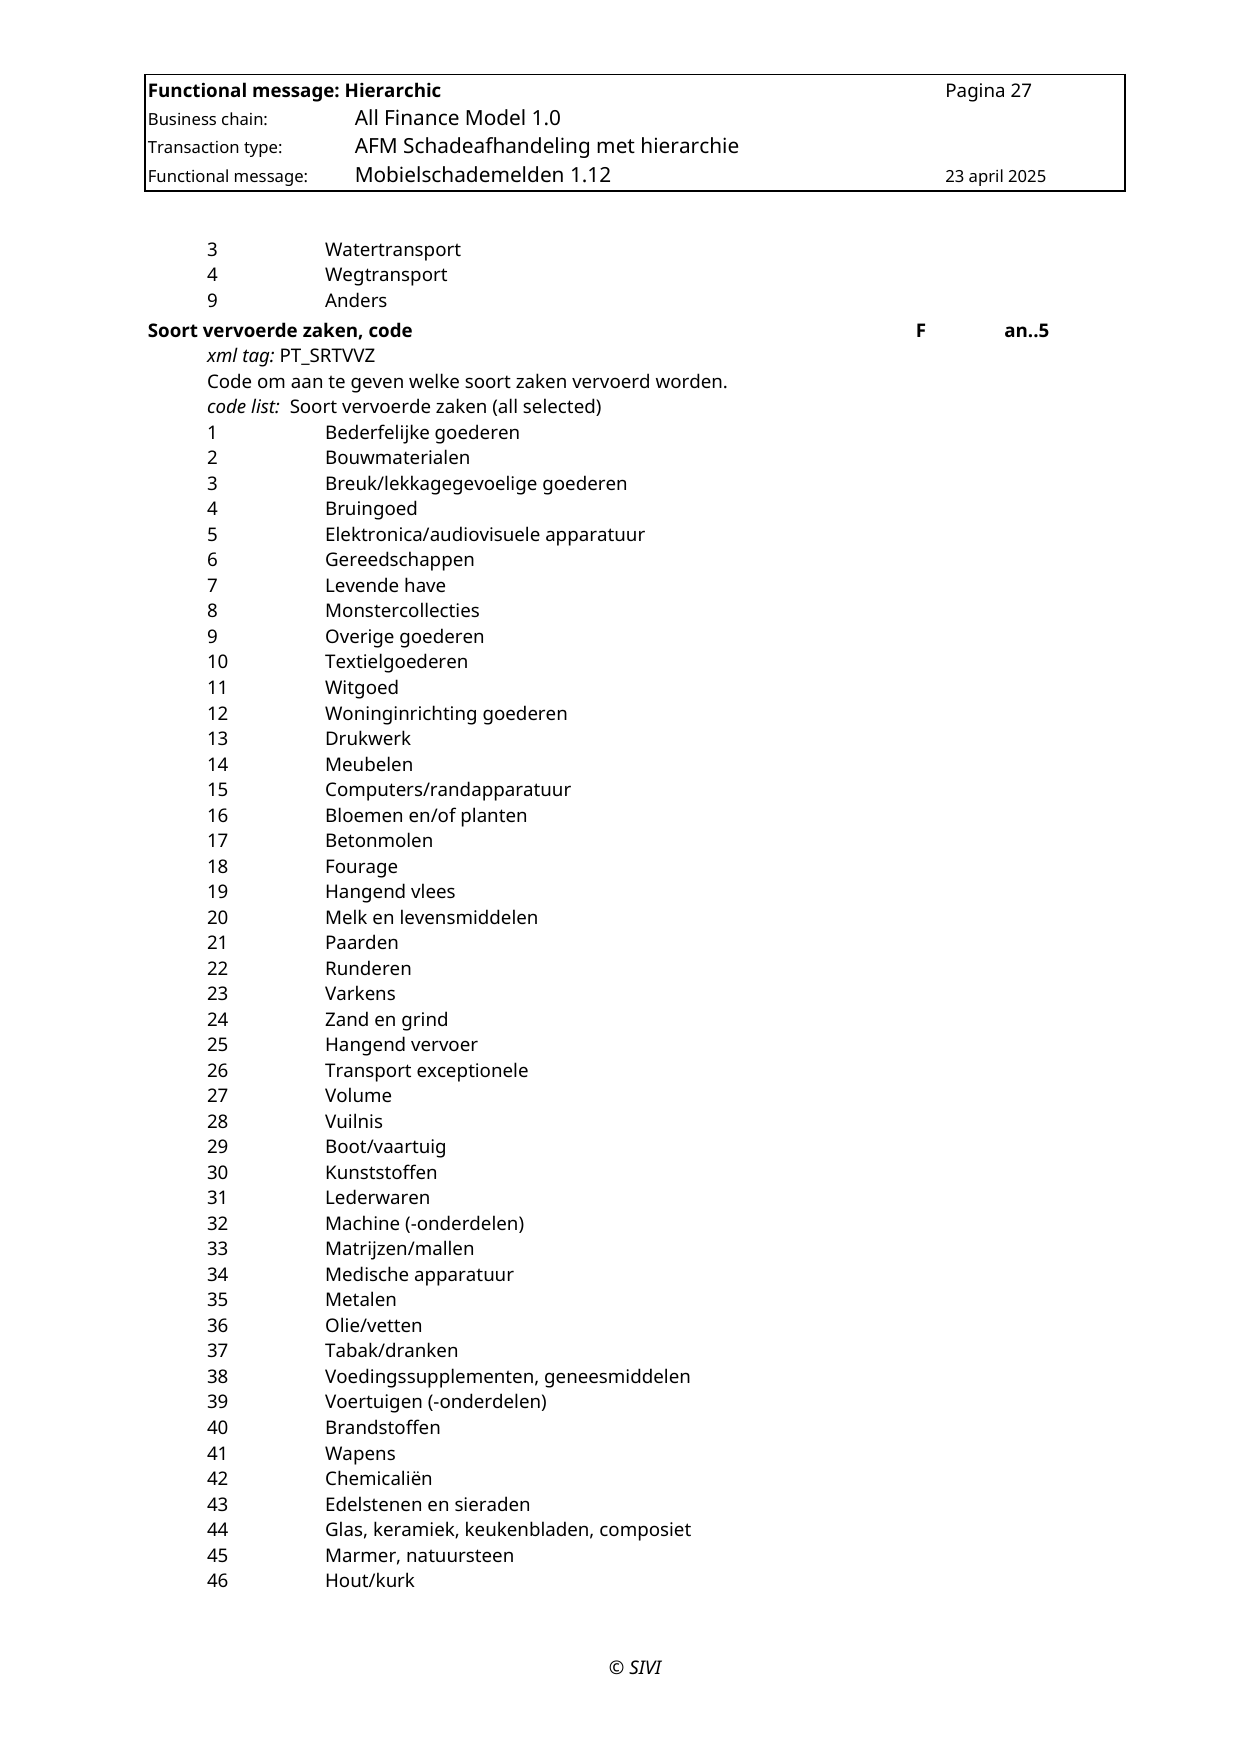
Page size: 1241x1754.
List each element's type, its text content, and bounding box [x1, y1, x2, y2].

text 42 Chemicaliën [207, 1465, 1122, 1491]
text 12 Woninginrichting goederen [207, 700, 1122, 725]
text 44 Glas, keramiek, keukenbladen, composiet [207, 1516, 1122, 1542]
text 34 Medische apparatuur [207, 1261, 1122, 1287]
text 38 Voedingssupplementen, geneesmiddelen [207, 1363, 1122, 1389]
text 4 Wegtransport [207, 262, 1122, 287]
text 30 Kunststoffen [207, 1159, 1122, 1185]
text 3 Watertransport [207, 236, 1122, 262]
text 3 Breuk/lekkagegevoelige goederen [207, 470, 1122, 496]
text 39 Voertuigen (-onderdelen) [207, 1389, 1122, 1414]
text 21 Paarden [207, 929, 1122, 955]
text 2 Bouwmaterialen [207, 444, 1122, 470]
text 5 Elektronica/audiovisuele apparatuur [207, 521, 1122, 547]
text 8 Monstercollecties [207, 598, 1122, 623]
text 35 Metalen [207, 1287, 1122, 1312]
text 20 Melk en levensmiddelen [207, 904, 1122, 929]
text 37 Tabak/dranken [207, 1338, 1122, 1363]
text 4 Bruingoed [207, 496, 1122, 521]
text 40 Brandstoffen [207, 1414, 1122, 1440]
text 22 Runderen [207, 955, 1122, 981]
text Code om aan te geven welke soort zaken vervoerd worden. [207, 368, 945, 393]
text 18 Fourage [207, 853, 1122, 878]
text 17 Betonmolen [207, 827, 1122, 853]
text 13 Drukwerk [207, 725, 1122, 751]
text 1 Bederfelijke goederen [207, 419, 1122, 444]
text code list: Soort vervoerde zaken (all selected) [207, 393, 945, 419]
text 28 Vuilnis [207, 1108, 1122, 1134]
text 26 Transport exceptionele [207, 1057, 1122, 1083]
text 6 Gereedschappen [207, 547, 1122, 572]
text 43 Edelstenen en sieraden [207, 1491, 1122, 1516]
text 27 Volume [207, 1083, 1122, 1108]
text 33 Matrijzen/mallen [207, 1236, 1122, 1261]
text 9 Overige goederen [207, 623, 1122, 649]
text 9 Anders [207, 287, 1122, 313]
text 15 Computers/randapparatuur [207, 776, 1122, 802]
text Soort vervoerde zaken, code F an..5 [148, 317, 1122, 342]
text 7 Levende have [207, 572, 1122, 598]
text 45 Marmer, natuursteen [207, 1542, 1122, 1567]
text 46 Hout/kurk [207, 1567, 1122, 1593]
text 41 Wapens [207, 1440, 1122, 1465]
text 16 Bloemen en/of planten [207, 802, 1122, 827]
text 25 Hangend vervoer [207, 1032, 1122, 1057]
text xml tag: PT_SRTVVZ [207, 342, 945, 368]
text 24 Zand en grind [207, 1006, 1122, 1032]
text 23 Varkens [207, 981, 1122, 1006]
text 31 Lederwaren [207, 1185, 1122, 1210]
text 14 Meubelen [207, 751, 1122, 776]
text 19 Hangend vlees [207, 878, 1122, 904]
text 36 Olie/vetten [207, 1312, 1122, 1338]
text 11 Witgoed [207, 674, 1122, 700]
text 32 Machine (-onderdelen) [207, 1210, 1122, 1236]
text 10 Textielgoederen [207, 649, 1122, 674]
text 29 Boot/vaartuig [207, 1134, 1122, 1159]
